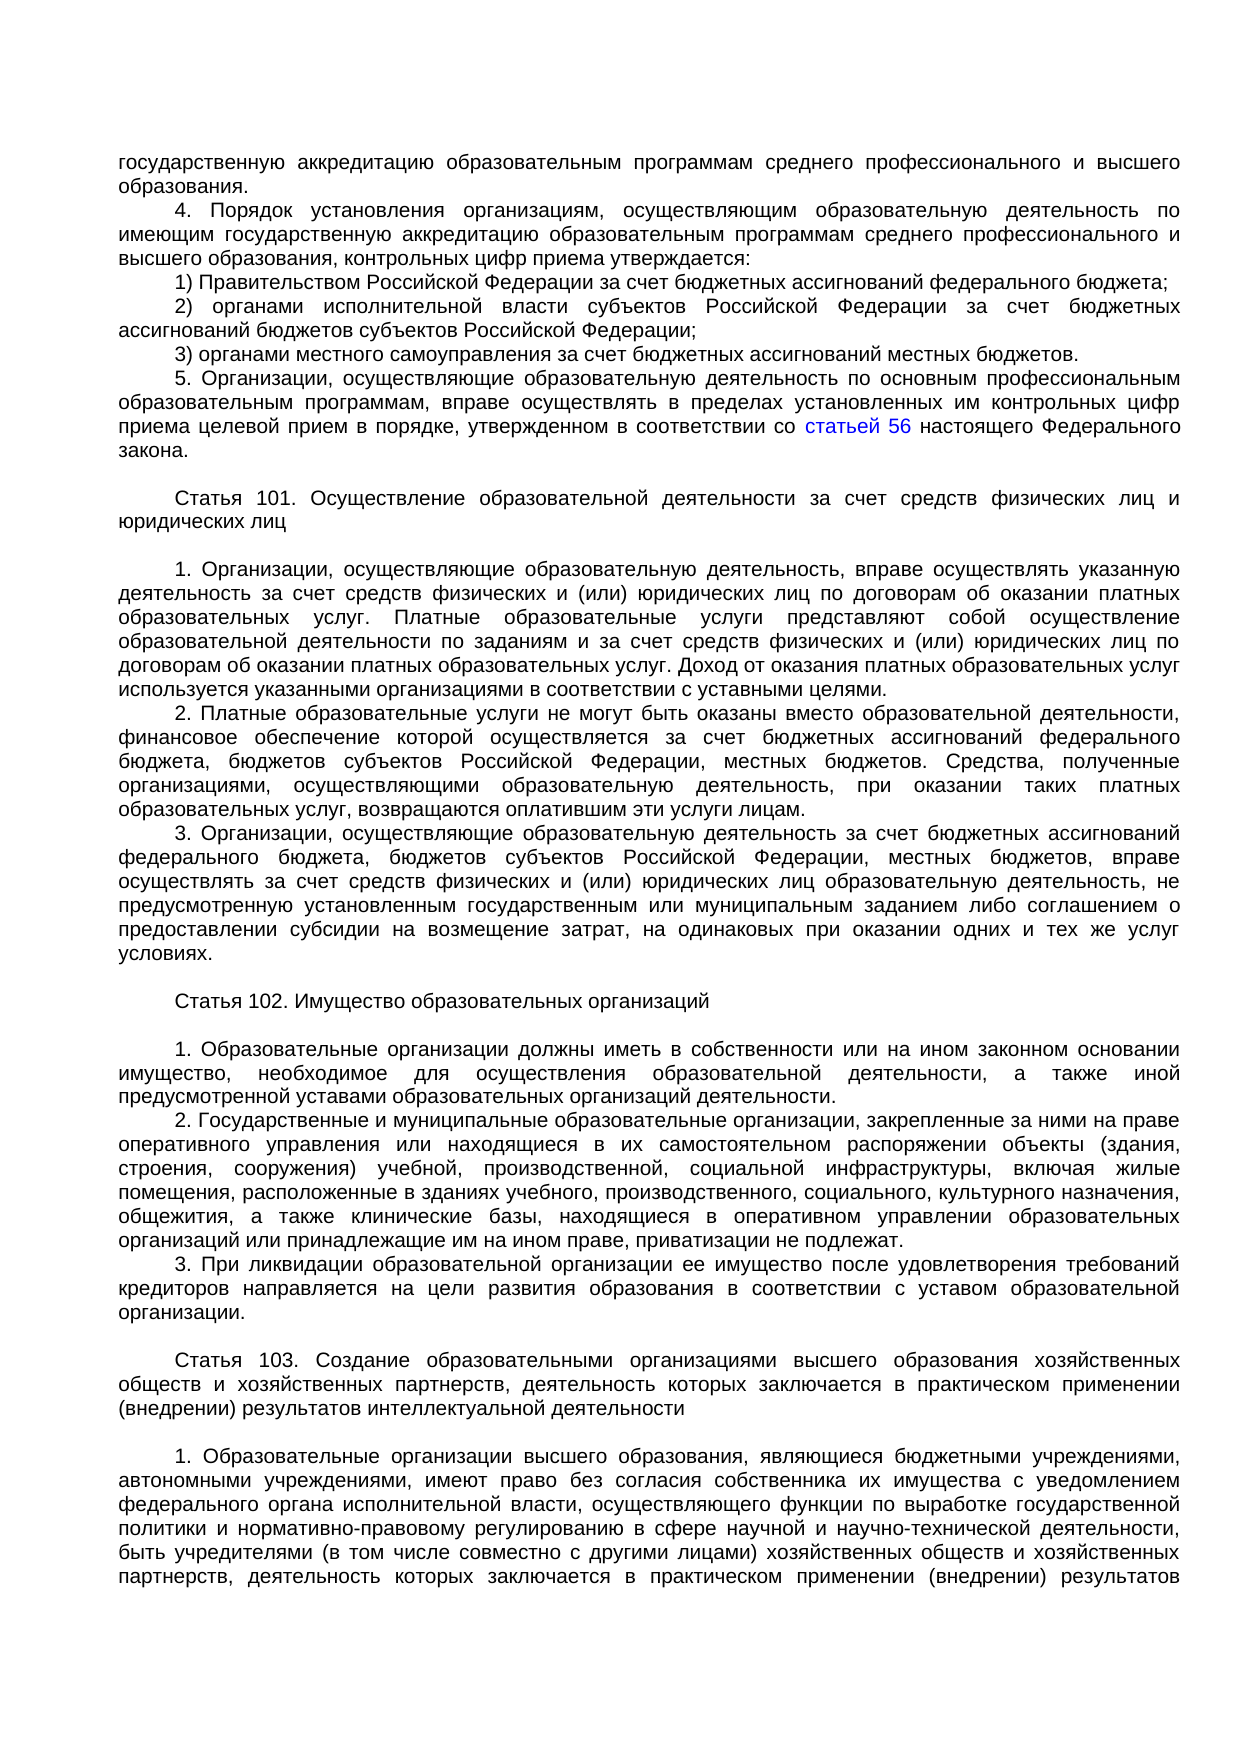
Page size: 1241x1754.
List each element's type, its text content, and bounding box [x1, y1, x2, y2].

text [118, 150, 1181, 198]
text 2. Платные образовательные услуги не могут быть оказаны вместо образовательной деятельности, финансовое обеспечение которой осуществляется за счет бюджетных ассигнований федерального бюджета, бюджетов субъектов Российской Федерации, местных бюджетов. Средства, полученные организациями, осуществляющими образовательную деятельность, при оказании таких платных образовательных услуг, возвращаются оплатившим эти услуги лицам. [118, 701, 1181, 821]
text Статья 102. Имущество образовательных организаций [118, 988, 1181, 1012]
text 2. Государственные и муниципальные образовательные организации, закрепленные за ними на праве оперативного управления или находящиеся в их самостоятельном распоряжении объекты (здания, строения, сооружения) учебной, производственной, социальной инфраструктуры, включая жилые помещения, расположенные в зданиях учебного, производственного, социального, культурного назначения, общежития, а также клинические базы, находящиеся в оперативном управлении образовательных организаций или принадлежащие им на ином праве, приватизации не подлежат. [118, 1108, 1181, 1252]
text 5. Организации, осуществляющие образовательную деятельность по основным профессиональным образовательным программам, вправе осуществлять в пределах установленных им контрольных цифр приема целевой прием в порядке, утвержденном в соответствии со статьей 56 настоящего Федерального закона. [118, 366, 1181, 461]
text 1. Организации, осуществляющие образовательную деятельность, вправе осуществлять указанную деятельность за счет средств физических и (или) юридических лиц по договорам об оказании платных образовательных услуг. Платные образовательные услуги представляют собой осуществление образовательной деятельности по заданиям и за счет средств физических и (или) юридических лиц по договорам об оказании платных образовательных услуг. Доход от оказания платных образовательных услуг используется указанными организациями в соответствии с уставными целями. [118, 557, 1181, 701]
text 2) органами исполнительной власти субъектов Российской Федерации за счет бюджетных ассигнований бюджетов субъектов Российской Федерации; [118, 294, 1181, 342]
text 3. При ликвидации образовательной организации ее имущество после удовлетворения требований кредиторов направляется на цели развития образования в соответствии с уставом образовательной организации. [118, 1252, 1181, 1324]
text 1) Правительством Российской Федерации за счет бюджетных ассигнований федерального бюджета; [118, 270, 1181, 294]
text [118, 1444, 1181, 1587]
text 1. Образовательные организации должны иметь в собственности или на ином законном основании имущество, необходимое для осуществления образовательной деятельности, а также иной предусмотренной уставами образовательных организаций деятельности. [118, 1036, 1181, 1108]
text 3) органами местного самоуправления за счет бюджетных ассигнований местных бюджетов. [118, 342, 1181, 366]
text Статья 101. Осуществление образовательной деятельности за счет средств физических лиц и юридических лиц [118, 485, 1181, 533]
text 3. Организации, осуществляющие образовательную деятельность за счет бюджетных ассигнований федерального бюджета, бюджетов субъектов Российской Федерации, местных бюджетов, вправе осуществлять за счет средств физических и (или) юридических лиц образовательную деятельность, не предусмотренную установленным государственным или муниципальным заданием либо соглашением о предоставлении субсидии на возмещение затрат, на одинаковых при оказании одних и тех же услуг условиях. [118, 821, 1181, 964]
text 4. Порядок установления организациям, осуществляющим образовательную деятельность по имеющим государственную аккредитацию образовательным программам среднего профессионального и высшего образования, контрольных цифр приема утверждается: [118, 198, 1181, 270]
text Статья 103. Создание образовательными организациями высшего образования хозяйственных обществ и хозяйственных партнерств, деятельность которых заключается в практическом применении (внедрении) результатов интеллектуальной деятельности [118, 1348, 1181, 1420]
